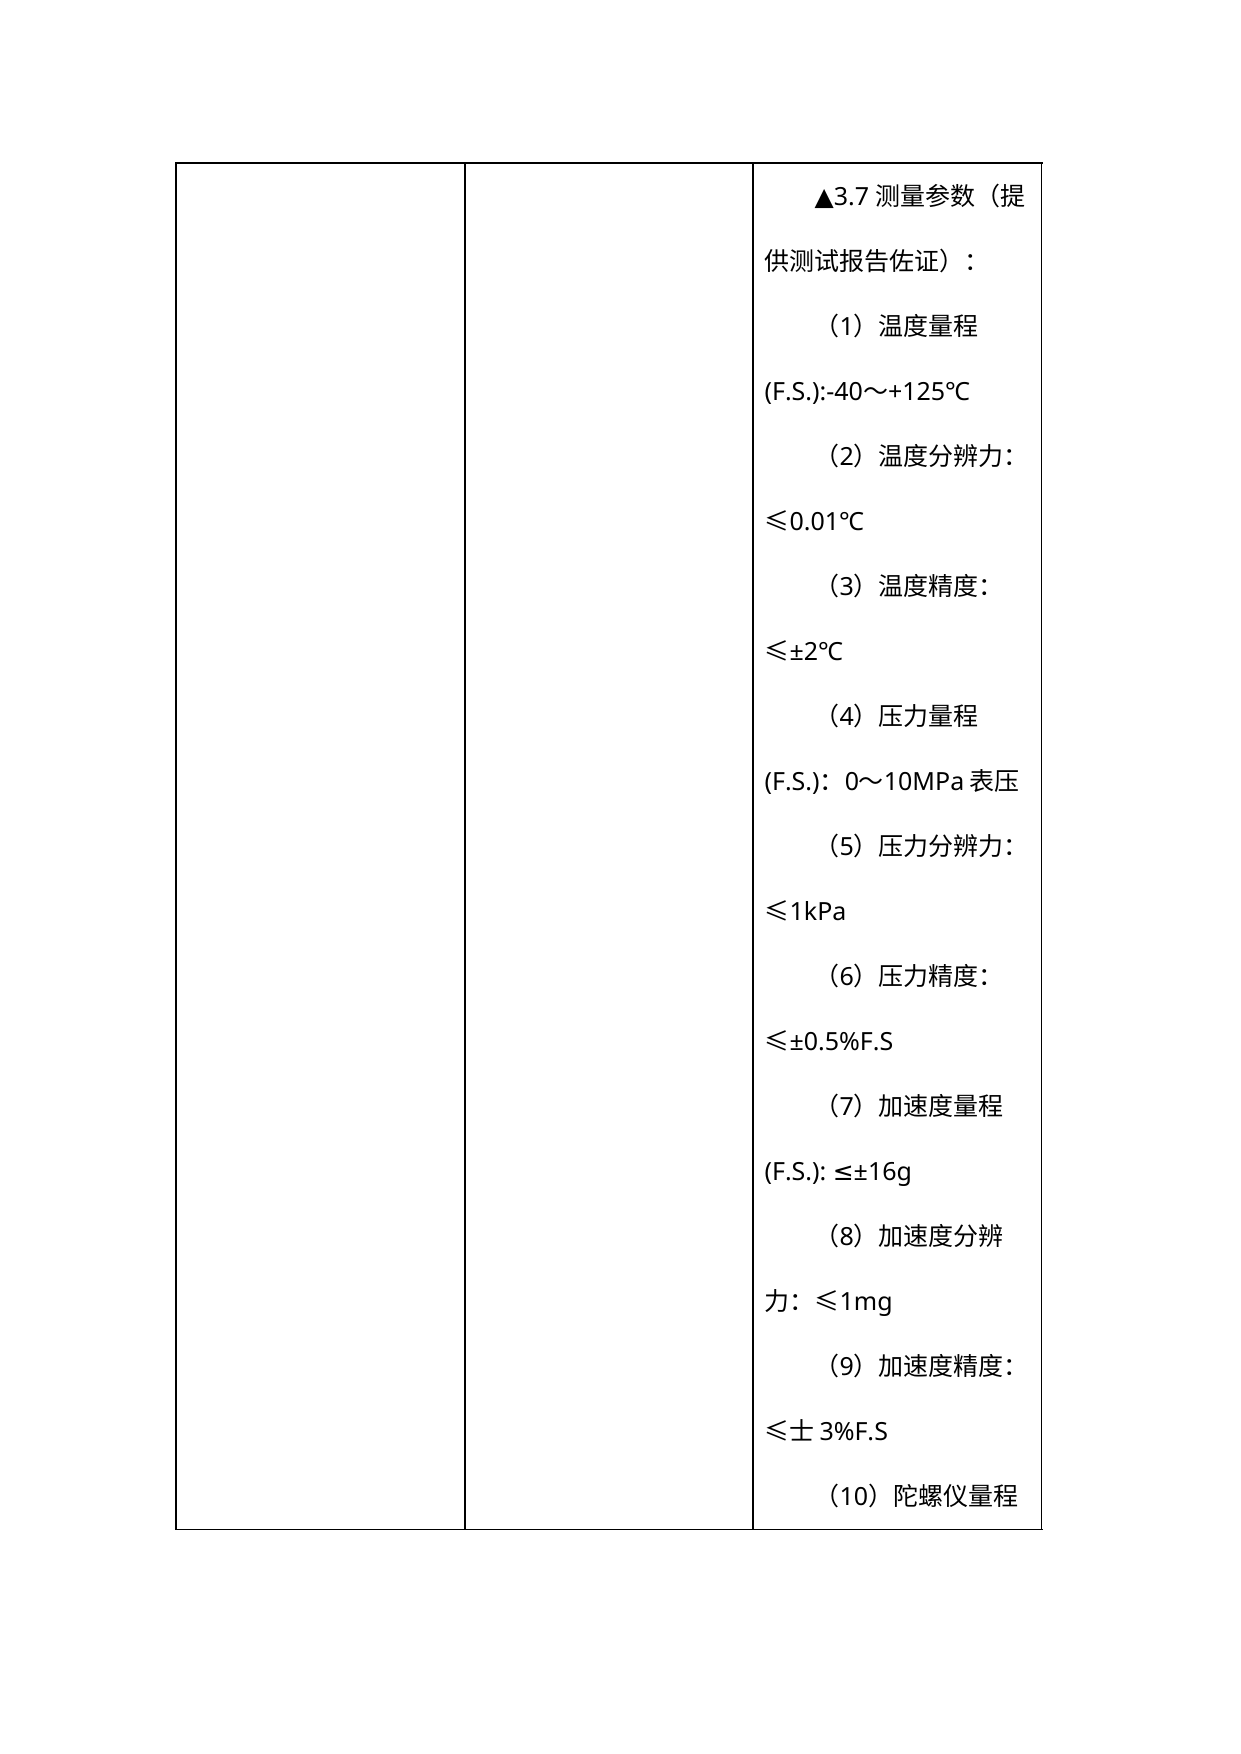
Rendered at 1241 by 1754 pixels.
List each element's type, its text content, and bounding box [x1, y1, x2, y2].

table_cell [466, 164, 752, 1528]
table_cell 1 [177, 164, 464, 1528]
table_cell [754, 164, 1041, 1528]
